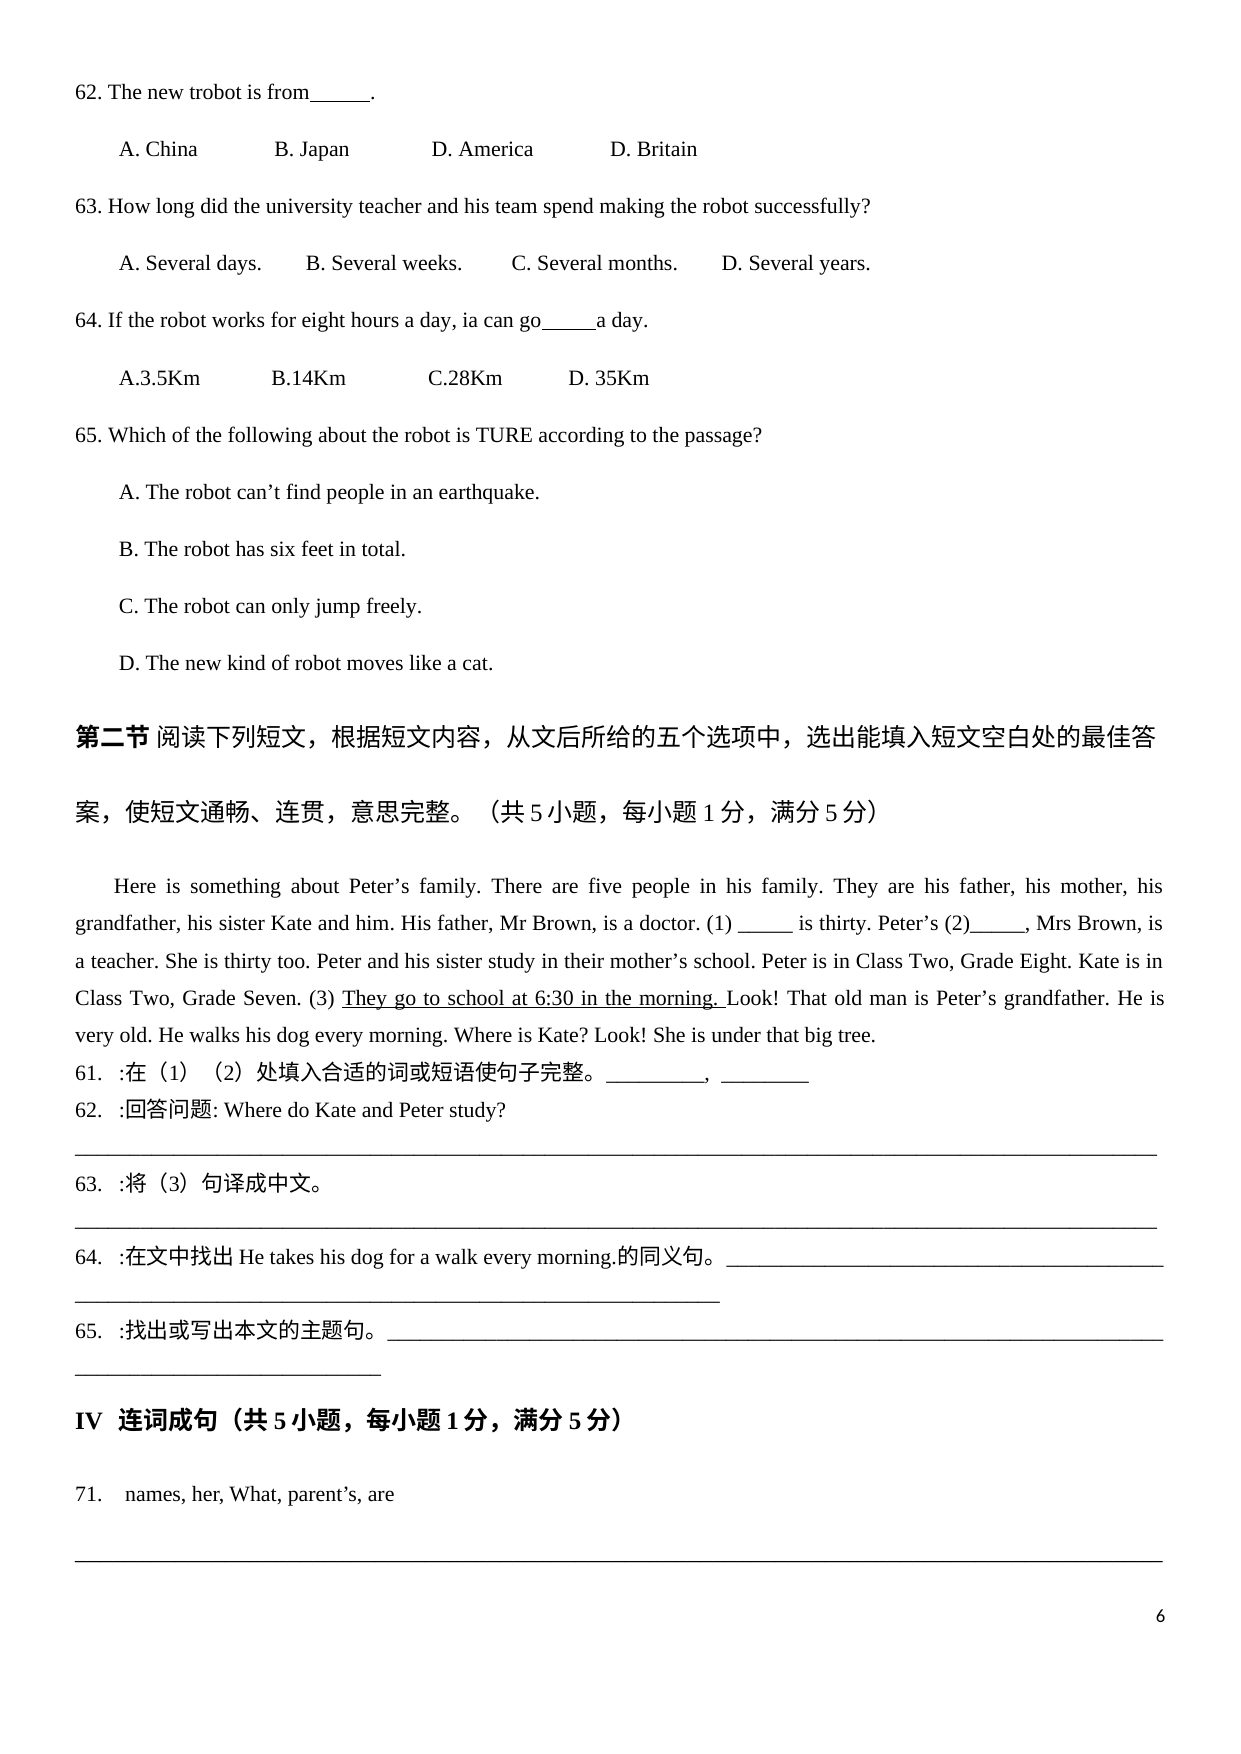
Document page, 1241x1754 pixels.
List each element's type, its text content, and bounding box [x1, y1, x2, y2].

list A.3.5Km B.14Km C.28Km D. 35Km [75, 361, 1165, 393]
list :将（3）句译成中文。 [75, 1166, 1165, 1198]
text 第二节 阅读下列短文，根据短文内容，从文后所给的五个选项中，选出能填入短文空白处的最佳答案，使短文通畅、连贯，意思完整。（共5小题，每小题1分，满分5分） [75, 703, 1165, 843]
list names, her, What, parent’s, are [75, 1477, 1165, 1510]
list 64. If the robot works for eight hours a day, ia can go a day. [75, 304, 1165, 336]
list A. The robot can’t find people in an earthquake. [75, 475, 1165, 508]
list :在文中找出He takes his dog for a walk every morning.的同义句。___________________________________________________________________________________________________ [75, 1239, 1165, 1309]
list 62. The new trobot is from . [75, 76, 1165, 108]
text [75, 1534, 1165, 1567]
list B. The robot has six feet in total. [75, 532, 1165, 565]
list Which of the following about the robot is TURE according to the passage? [75, 418, 1165, 451]
list :找出或写出本文的主题句。___________________________________________________________________________________________________ [75, 1312, 1165, 1382]
list A. China B. Japan D. America D. Britain [75, 133, 1165, 165]
list :回答问题: Where do Kate and Peter study? ___________________________________________________________________________________________________ [75, 1092, 1165, 1162]
list C. The robot can only jump freely. [75, 589, 1165, 622]
list 连词成句（共5小题，每小题1分，满分5分） [75, 1386, 1165, 1451]
text Here is something about Peter’s family. There are five people in his family. They are his father, his mother, his grandfather, his sister Kate and him. His father, Mr Brown, is a doctor. (1) _____ is thirty. Peter’s (2)_____, Mrs Brown, is a teacher. She is thirty too. Peter and his sister study in their mother’s school. Peter is in Class Two, Grade Eight. Kate is in Class Two, Grade Seven. (3) They go to school at 6:30 in the morning. Look! That old man is Peter’s grandfather. He is very old. He walks his dog every morning. Where is Kate? Look! She is under that big tree. [75, 869, 1165, 1051]
list :在（1）（2）处填入合适的词或短语使句子完整。_________, ________ [75, 1055, 1165, 1087]
list 63. How long did the university teacher and his team spend making the robot successfully? [75, 190, 1165, 222]
list A. Several days. B. Several weeks. C. Several months. D. Several years. [75, 247, 1165, 279]
list D. The new kind of robot moves like a cat. [75, 646, 1165, 679]
text ___________________________________________________________________________________________________ [75, 1203, 1165, 1235]
